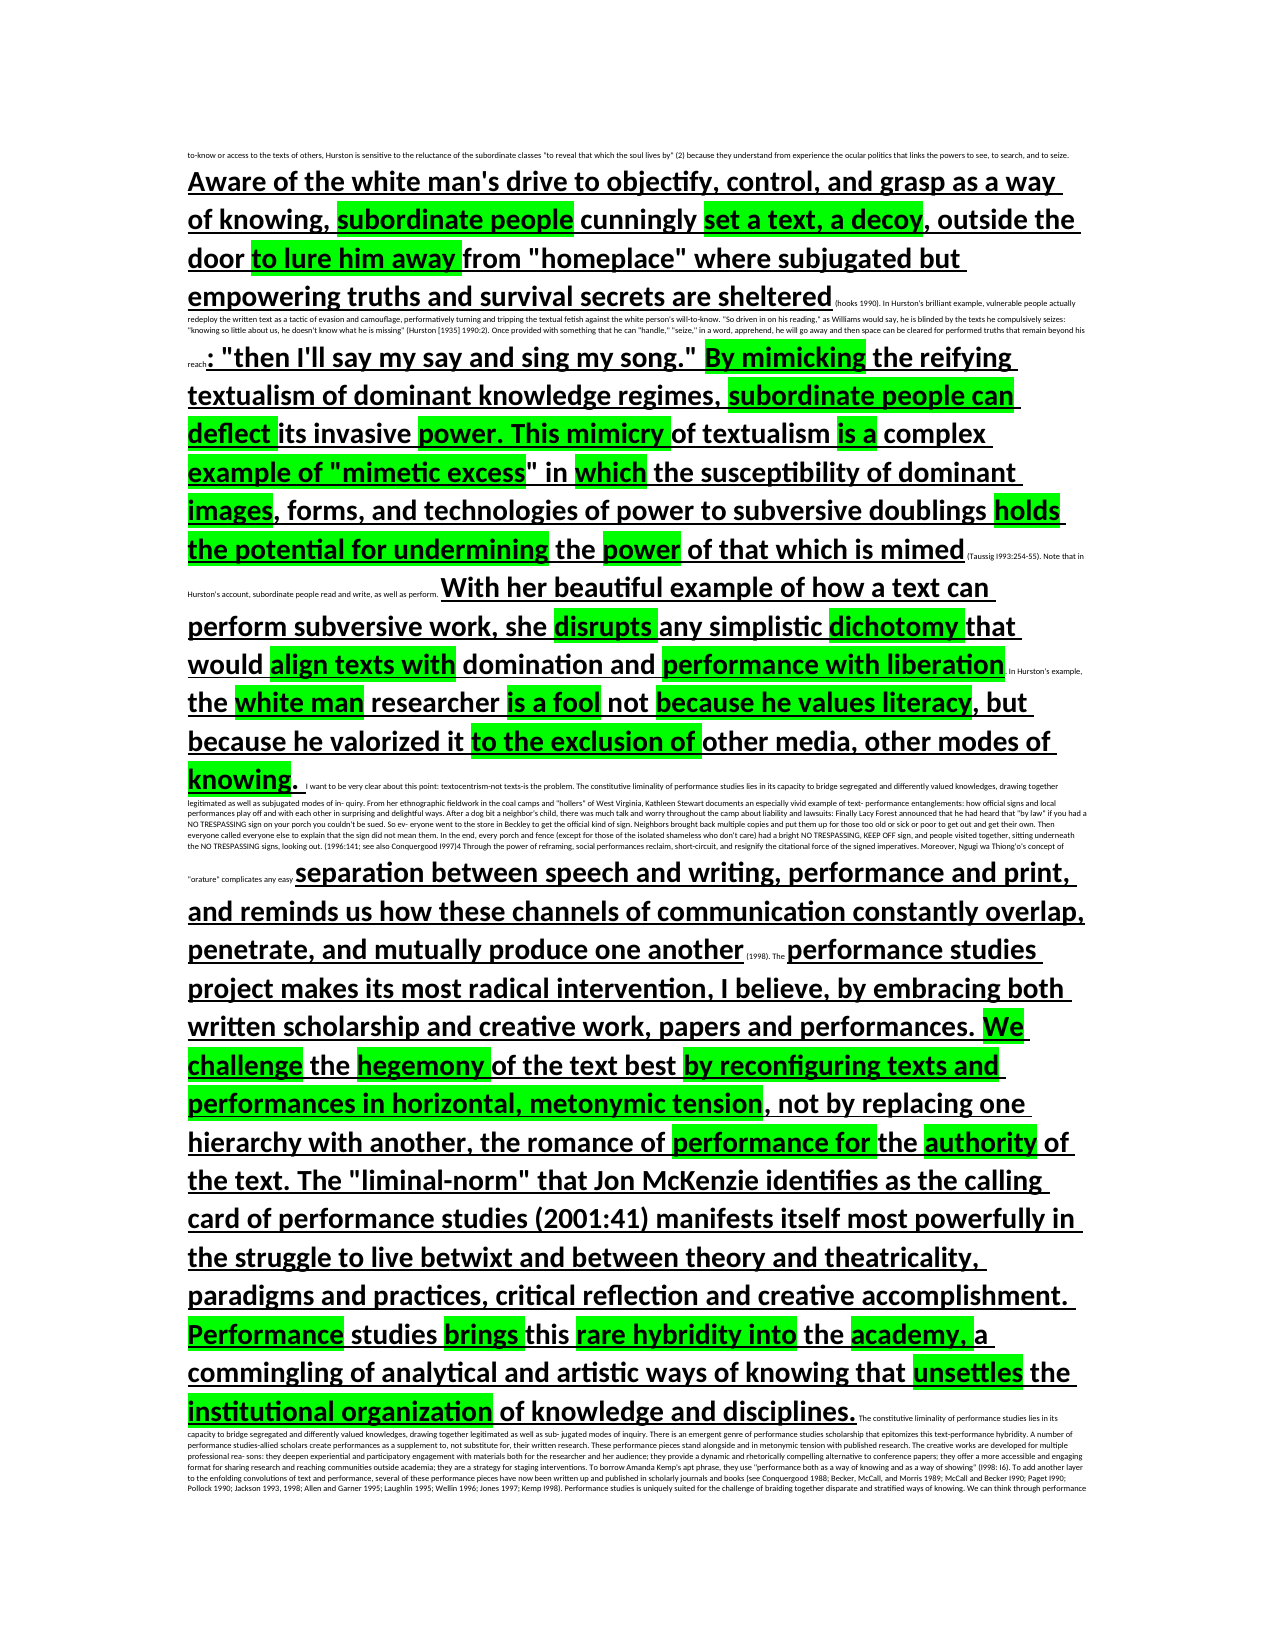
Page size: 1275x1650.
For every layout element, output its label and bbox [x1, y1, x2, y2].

text [187, 150, 1087, 1494]
